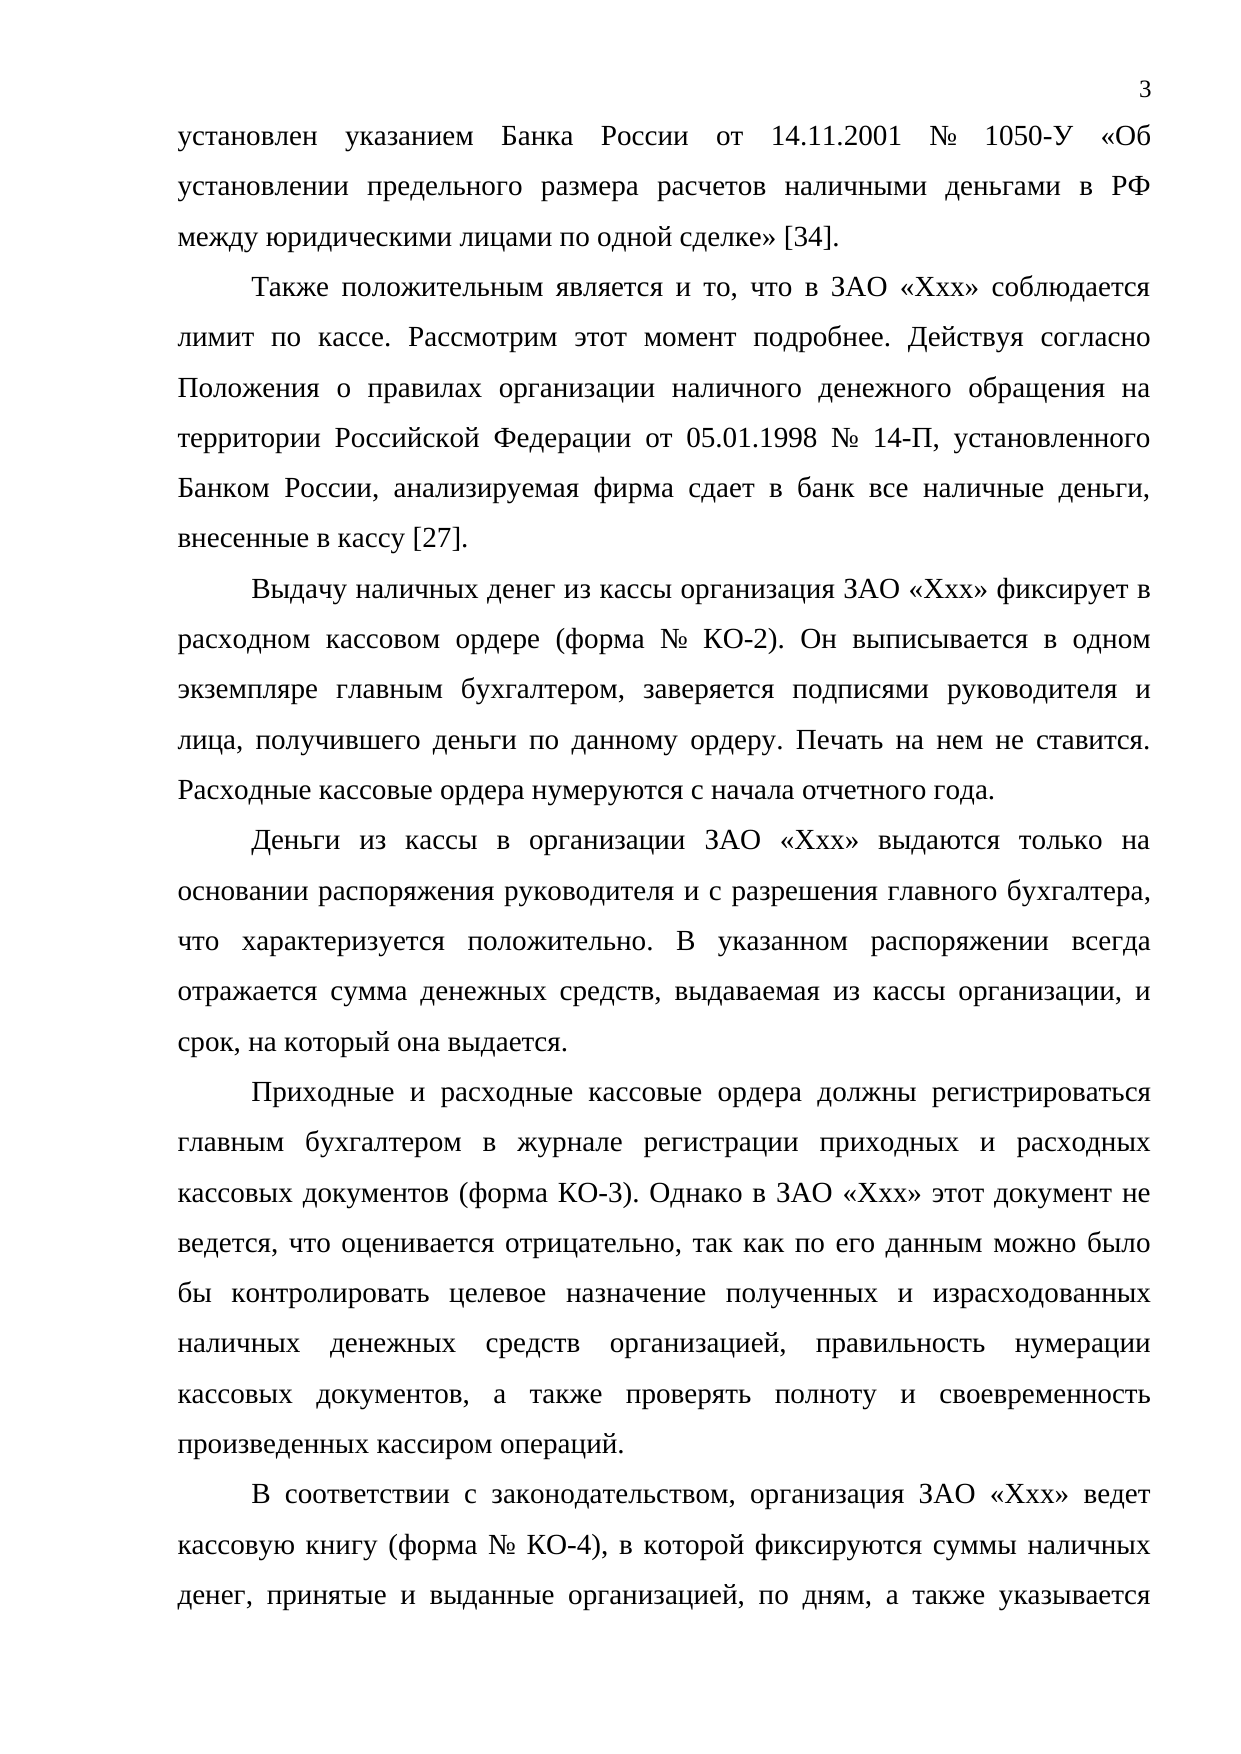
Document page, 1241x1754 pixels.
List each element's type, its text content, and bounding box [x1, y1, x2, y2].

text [177, 118, 1152, 252]
text Приходные и расходные кассовые ордера должны регистрироваться главным бухгалтером в журнале регистрации приходных и расходных кассовых документов (форма КО-3). Однако в ЗАО «Ххх» этот документ не ведется, что оценивается отрицательно, так как по его данным можно было бы контролировать целевое назначение полученных и израсходованных наличных денежных средств организацией, правильность нумерации кассовых документов, а также проверять полноту и своевременность произведенных кассиром операций. [177, 1074, 1152, 1460]
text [177, 1477, 1152, 1611]
text Выдачу наличных денег из кассы организация ЗАО «Ххх» фиксирует в расходном кассовом ордере (форма № КО-2). Он выписывается в одном экземпляре главным бухгалтером, заверяется подписями руководителя и лица, получившего деньги по данному ордеру. Печать на нем не ставится. Расходные кассовые ордера нумеруются с начала отчетного года. [177, 571, 1152, 806]
text Также положительным является и то, что в ЗАО «Ххх» соблюдается лимит по кассе. Рассмотрим этот момент подробнее. Действуя согласно Положения о правилах организации наличного денежного обращения на территории Российской Федерации от 05.01.1998 № 14-П, установленного Банком России, анализируемая фирма сдает в банк все наличные деньги, внесенные в кассу [27]. [177, 269, 1152, 554]
text Деньги из кассы в организации ЗАО «Ххх» выдаются только на основании распоряжения руководителя и с разрешения главного бухгалтера, что характеризуется положительно. В указанном распоряжении всегда отражается сумма денежных средств, выдаваемая из кассы организации, и срок, на который она выдается. [177, 822, 1152, 1057]
